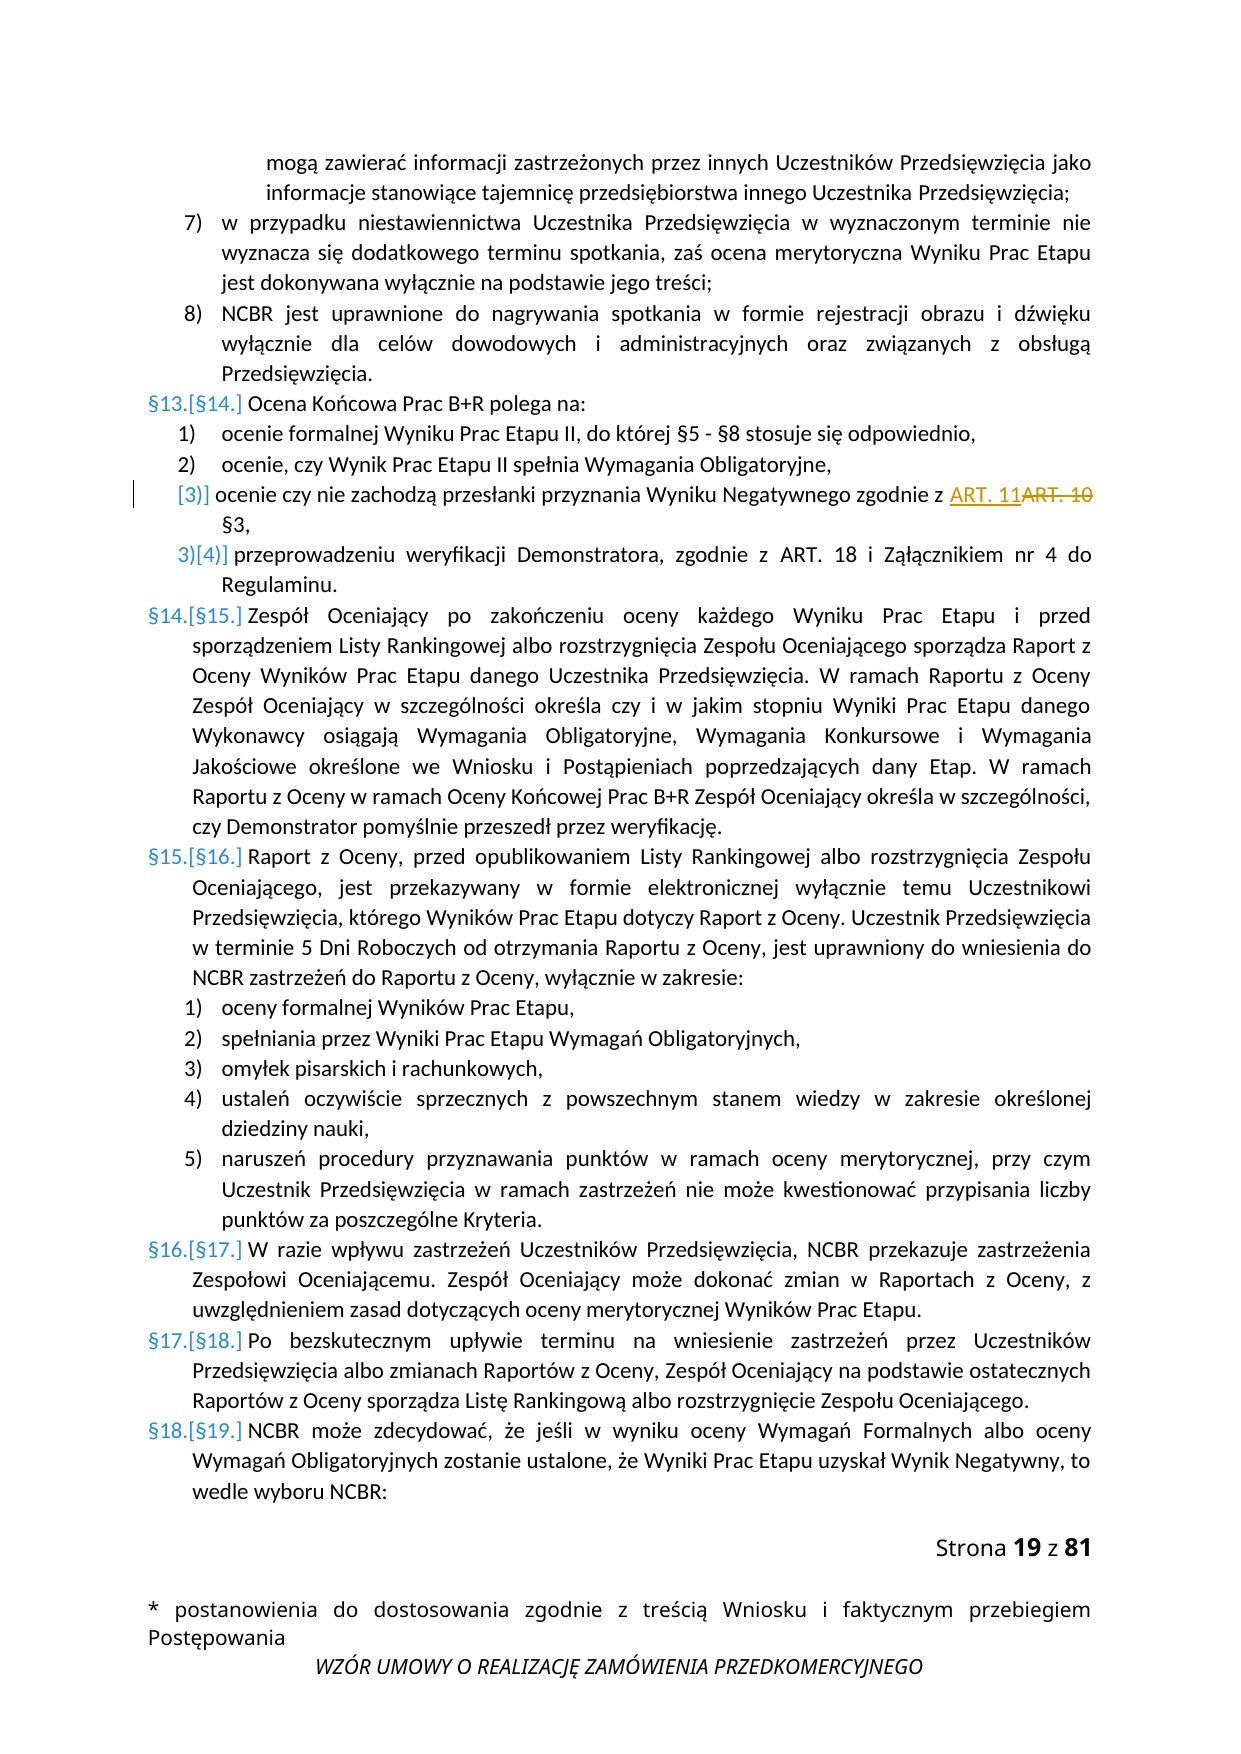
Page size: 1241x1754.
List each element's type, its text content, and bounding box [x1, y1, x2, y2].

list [221, 148, 1093, 206]
list naruszeń procedury przyznawania punktów w ramach oceny merytorycznej, przy czym Uczestnik Przedsięwzięcia w ramach zastrzeżeń nie może kwestionować przypisania liczby punktów za poszczególne Kryteria. [184, 1144, 1093, 1233]
list W razie wpływu zastrzeżeń Uczestników Przedsięwzięcia, NCBR przekazuje zastrzeżenia Zespołowi Oceniającemu. Zespół Oceniający może dokonać zmian w Raportach z Oceny, z uwzględnieniem zasad dotyczących oceny merytorycznej Wyników Prac Etapu. [148, 1235, 1093, 1323]
list ocenie formalnej Wyniku Prac Etapu II, do której §5 - §8 stosuje się odpowiednio, [177, 419, 1093, 447]
list NCBR jest uprawnione do nagrywania spotkania w formie rejestracji obrazu i dźwięku wyłącznie dla celów dowodowych i administracyjnych oraz związanych z obsługą Przedsięwzięcia. [184, 299, 1093, 387]
list omyłek pisarskich i rachunkowych, [184, 1054, 1093, 1082]
list Raport z Oceny, przed opublikowaniem Listy Rankingowej albo rozstrzygnięcia Zespołu Oceniającego, jest przekazywany w formie elektronicznej wyłącznie temu Uczestnikowi Przedsięwzięcia, którego Wyników Prac Etapu dotyczy Raport z Oceny. Uczestnik Przedsięwzięcia w terminie 5 Dni Roboczych od otrzymania Raportu z Oceny, jest uprawniony do wniesienia do NCBR zastrzeżeń do Raportu z Oceny, wyłącznie w zakresie: [148, 842, 1093, 991]
list Po bezskutecznym upływie terminu na wniesienie zastrzeżeń przez Uczestników Przedsięwzięcia albo zmianach Raportów z Oceny, Zespół Oceniający na podstawie ostatecznych Raportów z Oceny sporządza Listę Rankingową albo rozstrzygnięcie Zespołu Oceniającego. [148, 1326, 1093, 1414]
list ocenie, czy Wynik Prac Etapu II spełnia Wymagania Obligatoryjne, [177, 450, 1093, 478]
list Ocena Końcowa Prac B+R polega na: [148, 389, 1093, 417]
list spełniania przez Wyniki Prac Etapu Wymagań Obligatoryjnych, [184, 1024, 1093, 1052]
list przeprowadzeniu weryfikacji Demonstratora, zgodnie z ART. 18 i Ząłącznikiem nr 4 do Regulaminu. [177, 540, 1093, 598]
list oceny formalnej Wyników Prac Etapu, [184, 993, 1093, 1021]
list NCBR może zdecydować, że jeśli w wyniku oceny Wymagań Formalnych albo oceny Wymagań Obligatoryjnych zostanie ustalone, że Wyniki Prac Etapu uzyskał Wynik Negatywny, to wedle wyboru NCBR: [148, 1416, 1093, 1505]
list ocenie czy nie zachodzą przesłanki przyznania Wyniku Negatywnego zgodnie z §3, [177, 480, 1093, 538]
list ustaleń oczywiście sprzecznych z powszechnym stanem wiedzy w zakresie określonej dziedziny nauki, [184, 1084, 1093, 1142]
list w przypadku niestawiennictwa Uczestnika Przedsięwzięcia w wyznaczonym terminie nie wyznacza się dodatkowego terminu spotkania, zaś ocena merytoryczna Wyniku Prac Etapu jest dokonywana wyłącznie na podstawie jego treści; [184, 208, 1093, 296]
list Zespół Oceniający po zakończeniu oceny każdego Wyniku Prac Etapu i przed sporządzeniem Listy Rankingowej albo rozstrzygnięcia Zespołu Oceniającego sporządza Raport z Oceny Wyników Prac Etapu danego Uczestnika Przedsięwzięcia. W ramach Raportu z Oceny Zespół Oceniający w szczególności określa czy i w jakim stopniu Wyniki Prac Etapu danego Wykonawcy osiągają Wymagania Obligatoryjne, Wymagania Konkursowe i Wymagania Jakościowe określone we Wniosku i Postąpieniach poprzedzających dany Etap. W ramach Raportu z Oceny w ramach Oceny Końcowej Prac B+R Zespół Oceniający określa w szczególności, czy Demonstrator pomyślnie przeszedł przez weryfikację. [148, 601, 1093, 840]
